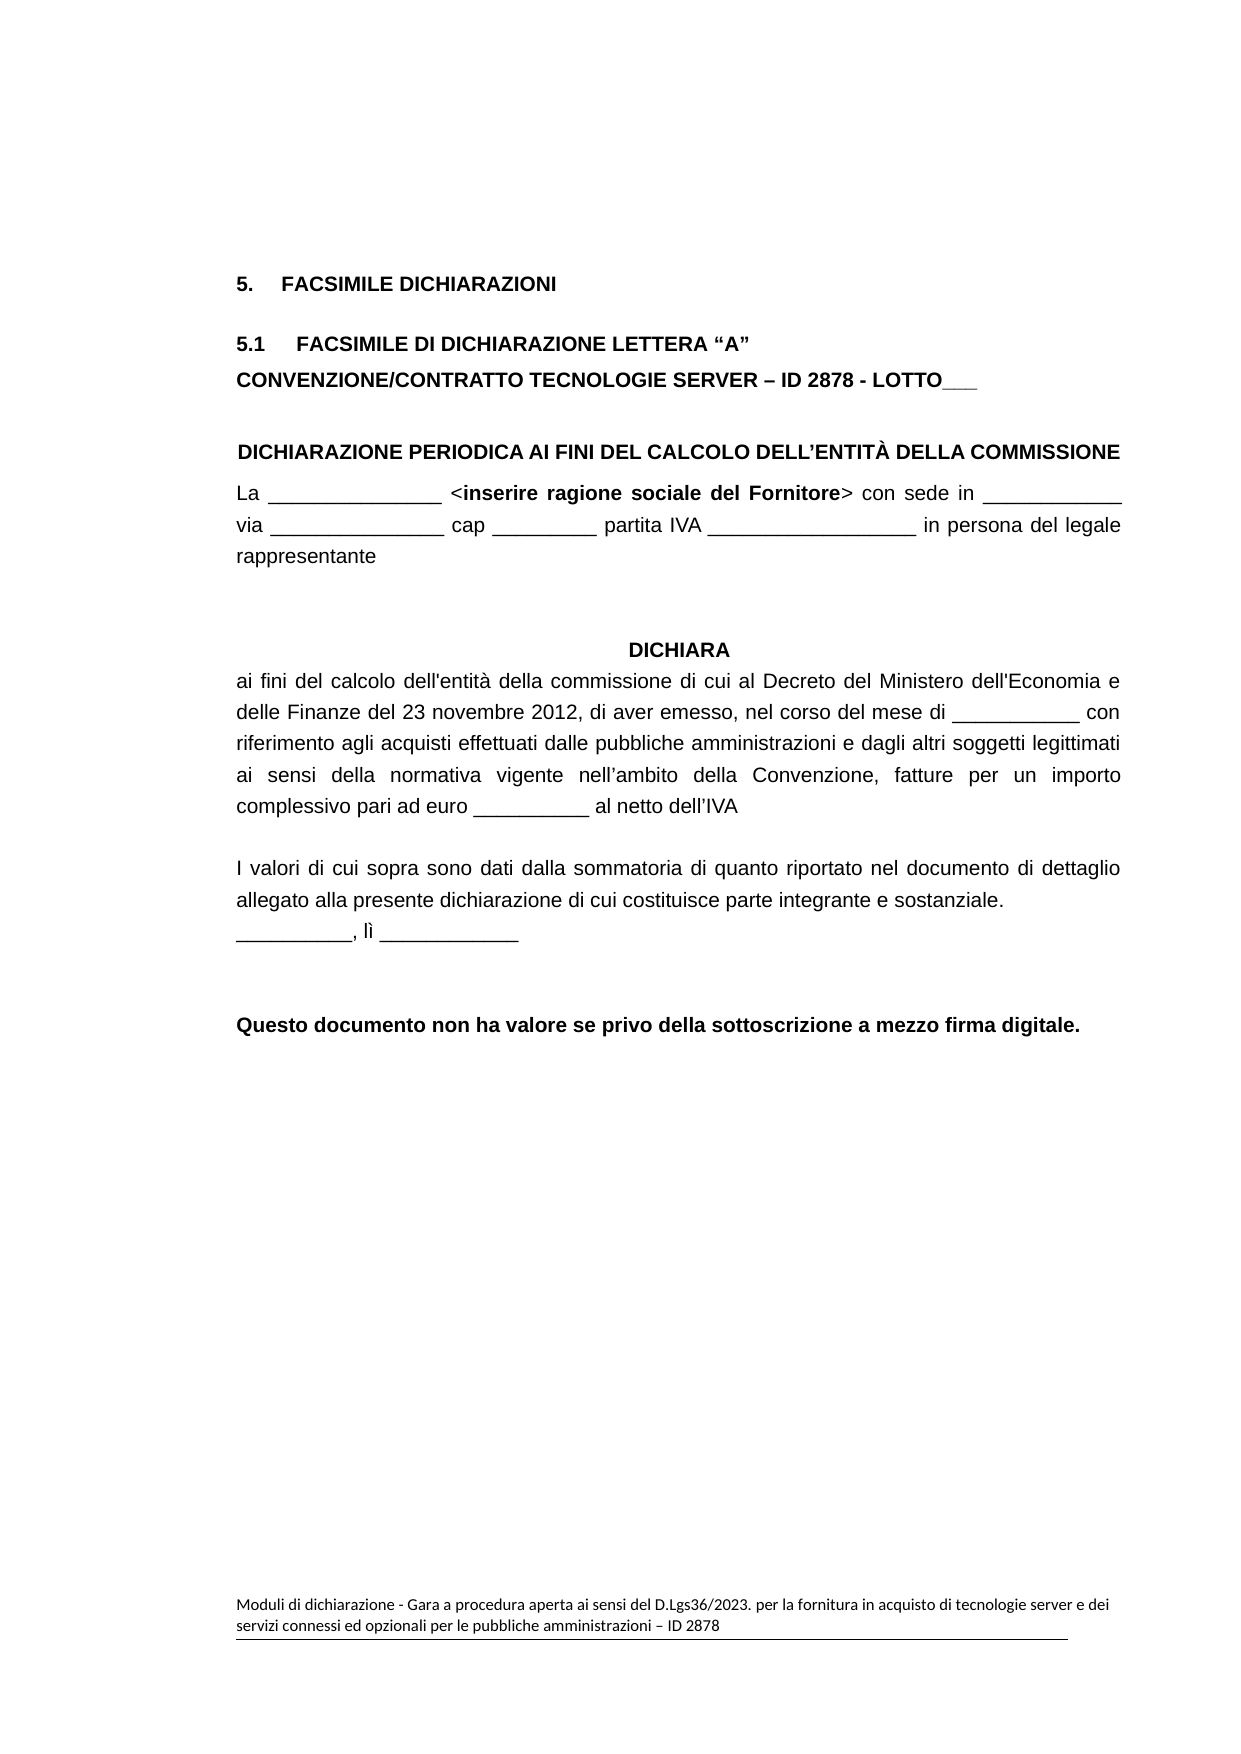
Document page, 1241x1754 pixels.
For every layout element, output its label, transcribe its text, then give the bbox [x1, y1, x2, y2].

text __________, lì ____________ [236, 913, 1122, 944]
text ai fini del calcolo dell'entità della commissione di cui al Decreto del Ministero dell'Economia e delle Finanze del 23 novembre 2012, di aver emesso, nel corso del mese di ___________ con riferimento agli acquisti effettuati dalle pubbliche amministrazioni e dagli altri soggetti legittimati ai sensi della normativa vigente nell’ambito della Convenzione, fatture per un importo complessivo pari ad euro __________ al netto dell’IVA [236, 663, 1122, 819]
text DICHIARA [236, 632, 1122, 663]
text DICHIARAZIONE PERIODICA AI FINI DEL CALCOLO DELL’ENTITÀ DELLA COMMISSIONE [236, 440, 1122, 464]
subtitle facsimile dichiarazioni [236, 272, 1122, 296]
subtitle 5.1 FACSIMILE DI DICHIARAZIONE LETTERA “A” [236, 332, 1122, 356]
text CONVENZIONE/CONTRATTO TECNOLOGIE SERVER – ID 2878 - LOTTO___ [236, 368, 1122, 392]
text La _______________ <inserire ragione sociale del Fornitore> con sede in ____________ via _______________ cap _________ partita IVA __________________ in persona del legale rappresentante [236, 476, 1122, 569]
text Questo documento non ha valore se privo della sottoscrizione a mezzo firma digitale. [236, 1007, 1122, 1038]
text I valori di cui sopra sono dati dalla sommatoria di quanto riportato nel documento di dettaglio allegato alla presente dichiarazione di cui costituisce parte integrante e sostanziale. [236, 851, 1122, 913]
